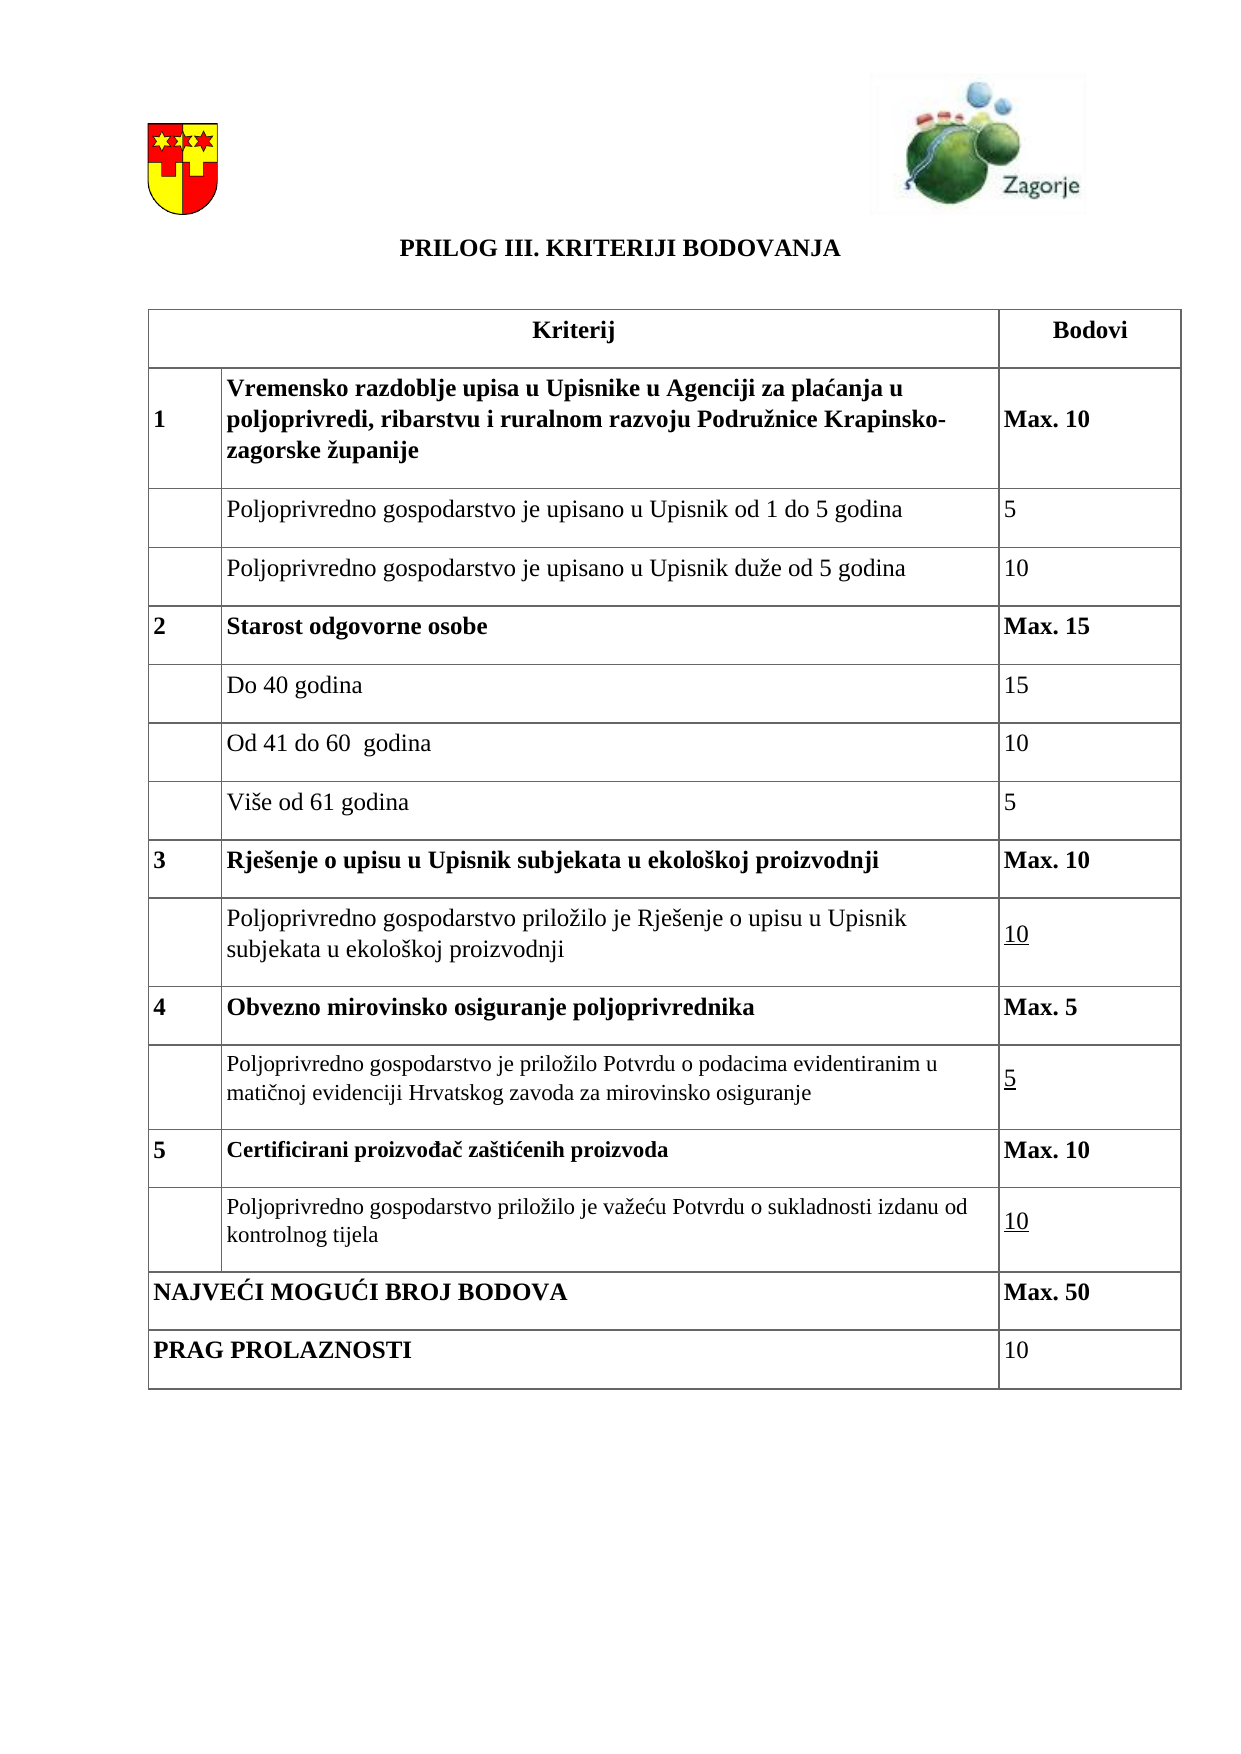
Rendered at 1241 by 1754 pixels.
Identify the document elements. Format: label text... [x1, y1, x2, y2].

table_cell [149, 665, 221, 722]
table_cell Certificirani proizvođač zaštićenih proizvoda [222, 1130, 998, 1186]
table_cell Od 41 do 60 godina [222, 724, 998, 781]
table_cell Max. 50 [1000, 1273, 1180, 1329]
table_cell 10 [1000, 1331, 1180, 1388]
table_cell Max. 10 [1000, 369, 1180, 488]
table_cell Obvezno mirovinsko osiguranje poljoprivrednika [222, 987, 998, 1044]
table_cell [149, 548, 221, 605]
table_cell [149, 782, 221, 839]
table_cell [149, 1046, 221, 1128]
table_cell Poljoprivredno gospodarstvo je upisano u Upisnik od 1 do 5 godina [222, 489, 998, 546]
table_cell [149, 489, 221, 546]
table_cell 5 [1000, 782, 1180, 839]
table_header Bodovi [1000, 310, 1180, 367]
table_cell [149, 1188, 221, 1271]
table_cell Max. 10 [1000, 1130, 1180, 1186]
table_cell 5 [149, 1130, 221, 1186]
picture [147, 123, 218, 215]
table_cell Rješenje o upisu u Upisnik subjekata u ekološkoj proizvodnji [222, 841, 998, 897]
picture [869, 73, 1087, 215]
table_cell 15 [1000, 665, 1180, 722]
table_cell 10 [1000, 548, 1180, 605]
table_cell 2 [149, 607, 221, 663]
table_cell 5 [1000, 489, 1180, 546]
table_cell Poljoprivredno gospodarstvo priložilo je Rješenje o upisu u Upisnik subjekata u ekološkoj proizvodnji [222, 899, 998, 986]
table_cell [149, 724, 221, 781]
table_cell 10 [1000, 724, 1180, 781]
table_cell 4 [149, 987, 221, 1044]
table_cell Poljoprivredno gospodarstvo je priložilo Potvrdu o podacima evidentiranim u matičnoj evidenciji Hrvatskog zavoda za mirovinsko osiguranje [222, 1046, 998, 1128]
table_cell 1 [149, 369, 221, 488]
table_cell Poljoprivredno gospodarstvo je upisano u Upisnik duže od 5 godina [222, 548, 998, 605]
table_cell 3 [149, 841, 221, 897]
table_cell Max. 15 [1000, 607, 1180, 663]
table_cell NAJVEĆI MOGUĆI BROJ BODOVA [149, 1273, 998, 1329]
table_cell Poljoprivredno gospodarstvo priložilo je važeću Potvrdu o sukladnosti izdanu od kontrolnog tijela [222, 1188, 998, 1271]
table_cell 10 [1000, 899, 1180, 986]
table_cell Max. 10 [1000, 841, 1180, 897]
table_header Kriterij [149, 310, 998, 367]
table_cell Do 40 godina [222, 665, 998, 722]
table_cell Starost odgovorne osobe [222, 607, 998, 663]
table_cell Više od 61 godina [222, 782, 998, 839]
table_cell [149, 899, 221, 986]
table_cell 10 [1000, 1188, 1180, 1271]
table_cell Max. 5 [1000, 987, 1180, 1044]
table_cell 5 [1000, 1046, 1180, 1128]
table_cell PRAG PROLAZNOSTI [149, 1331, 998, 1388]
table_cell Vremensko razdoblje upisa u Upisnike u Agenciji za plaćanja u poljoprivredi, ribarstvu i ruralnom razvoju Podružnice Krapinsko-zagorske županije [222, 369, 998, 488]
